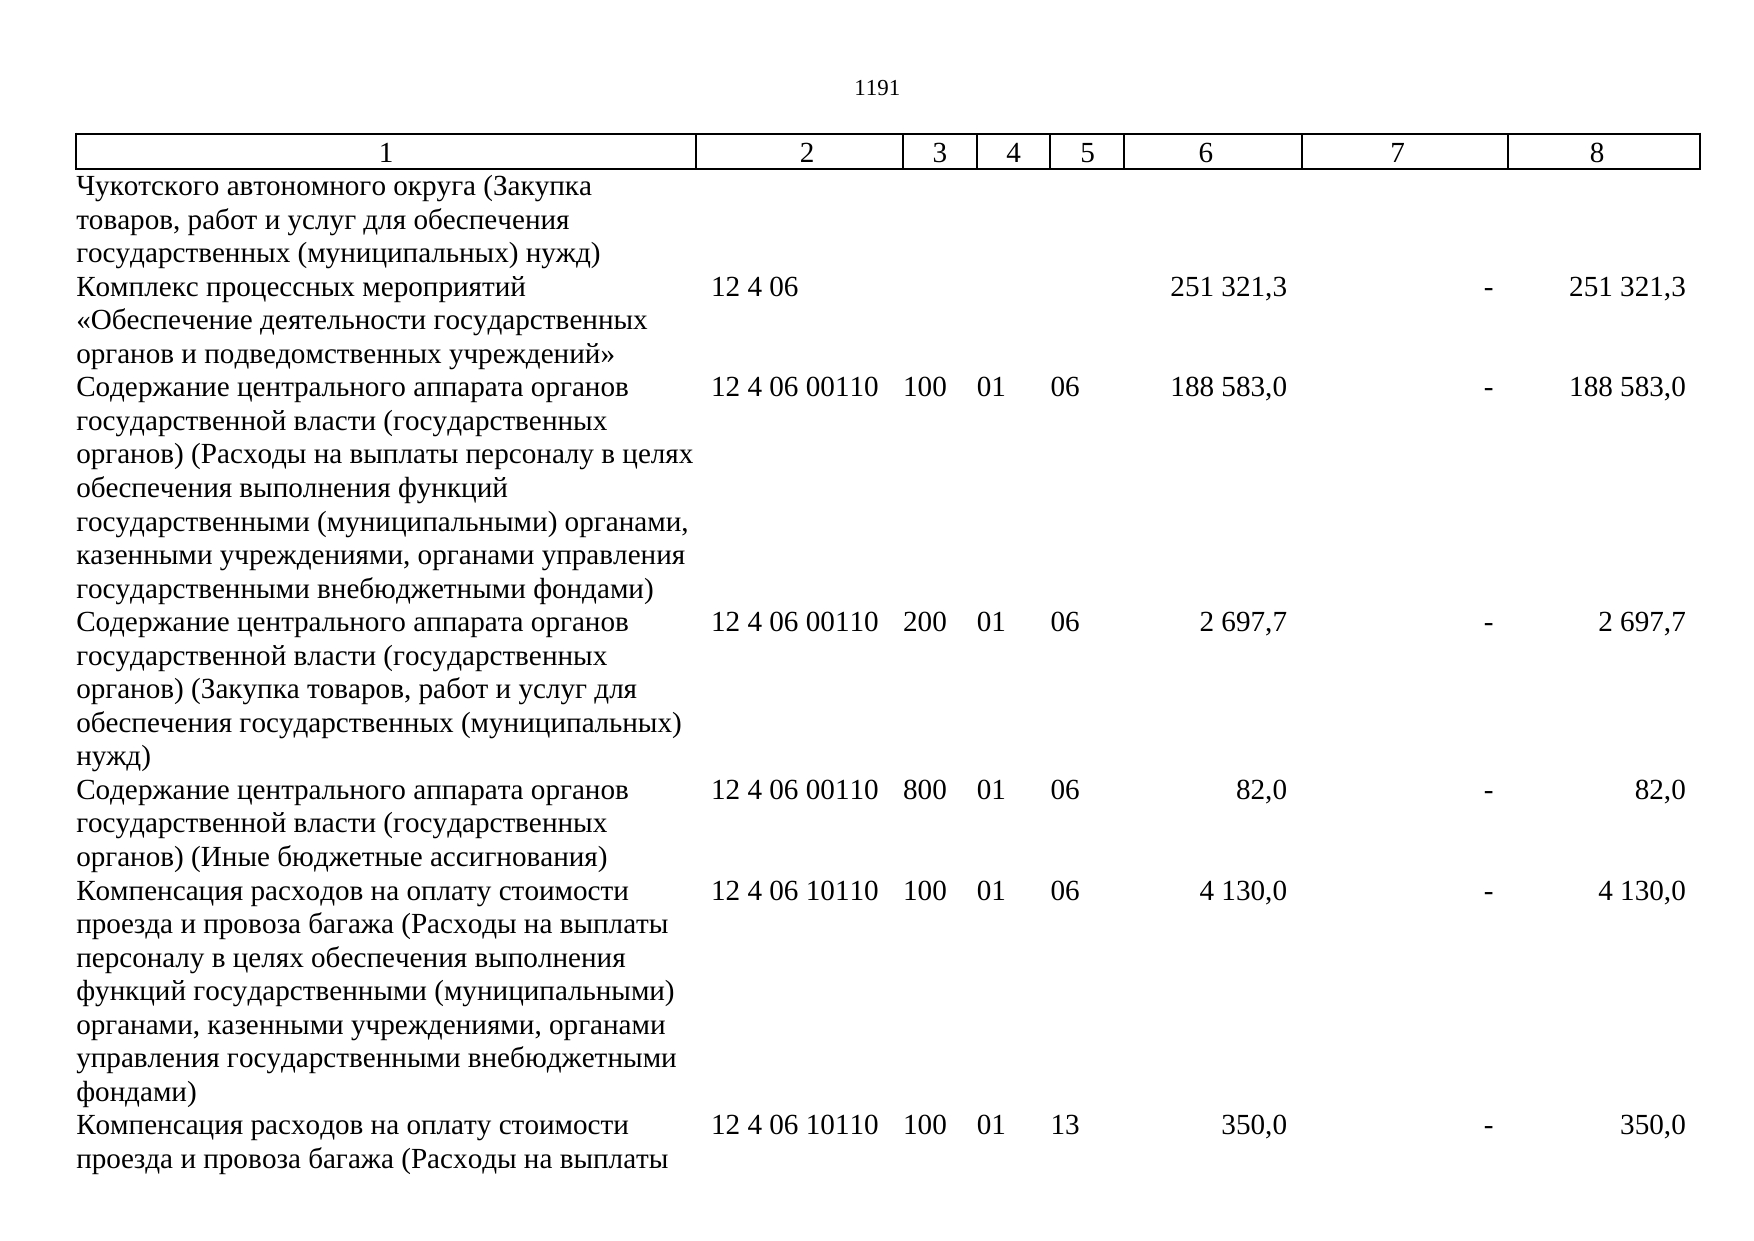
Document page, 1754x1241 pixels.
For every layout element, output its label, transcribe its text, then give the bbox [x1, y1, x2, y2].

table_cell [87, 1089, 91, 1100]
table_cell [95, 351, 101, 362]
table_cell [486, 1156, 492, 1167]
table_header 6 [1125, 135, 1301, 168]
table_header 5 [1051, 135, 1123, 168]
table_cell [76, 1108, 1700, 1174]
table_header 8 [1509, 135, 1699, 168]
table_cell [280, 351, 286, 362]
table_header 1 [77, 135, 695, 168]
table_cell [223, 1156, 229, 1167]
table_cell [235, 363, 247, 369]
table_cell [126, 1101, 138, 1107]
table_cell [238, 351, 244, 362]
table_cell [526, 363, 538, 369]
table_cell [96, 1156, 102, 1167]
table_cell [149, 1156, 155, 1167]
table_header 2 [697, 135, 902, 168]
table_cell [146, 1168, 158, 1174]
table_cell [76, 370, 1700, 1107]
table_header 4 [978, 135, 1049, 168]
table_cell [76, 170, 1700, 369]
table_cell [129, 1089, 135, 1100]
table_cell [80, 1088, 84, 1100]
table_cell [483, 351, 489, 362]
table_header 7 [1303, 135, 1507, 168]
table_header 3 [904, 135, 976, 168]
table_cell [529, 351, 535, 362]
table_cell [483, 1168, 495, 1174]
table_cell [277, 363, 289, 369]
